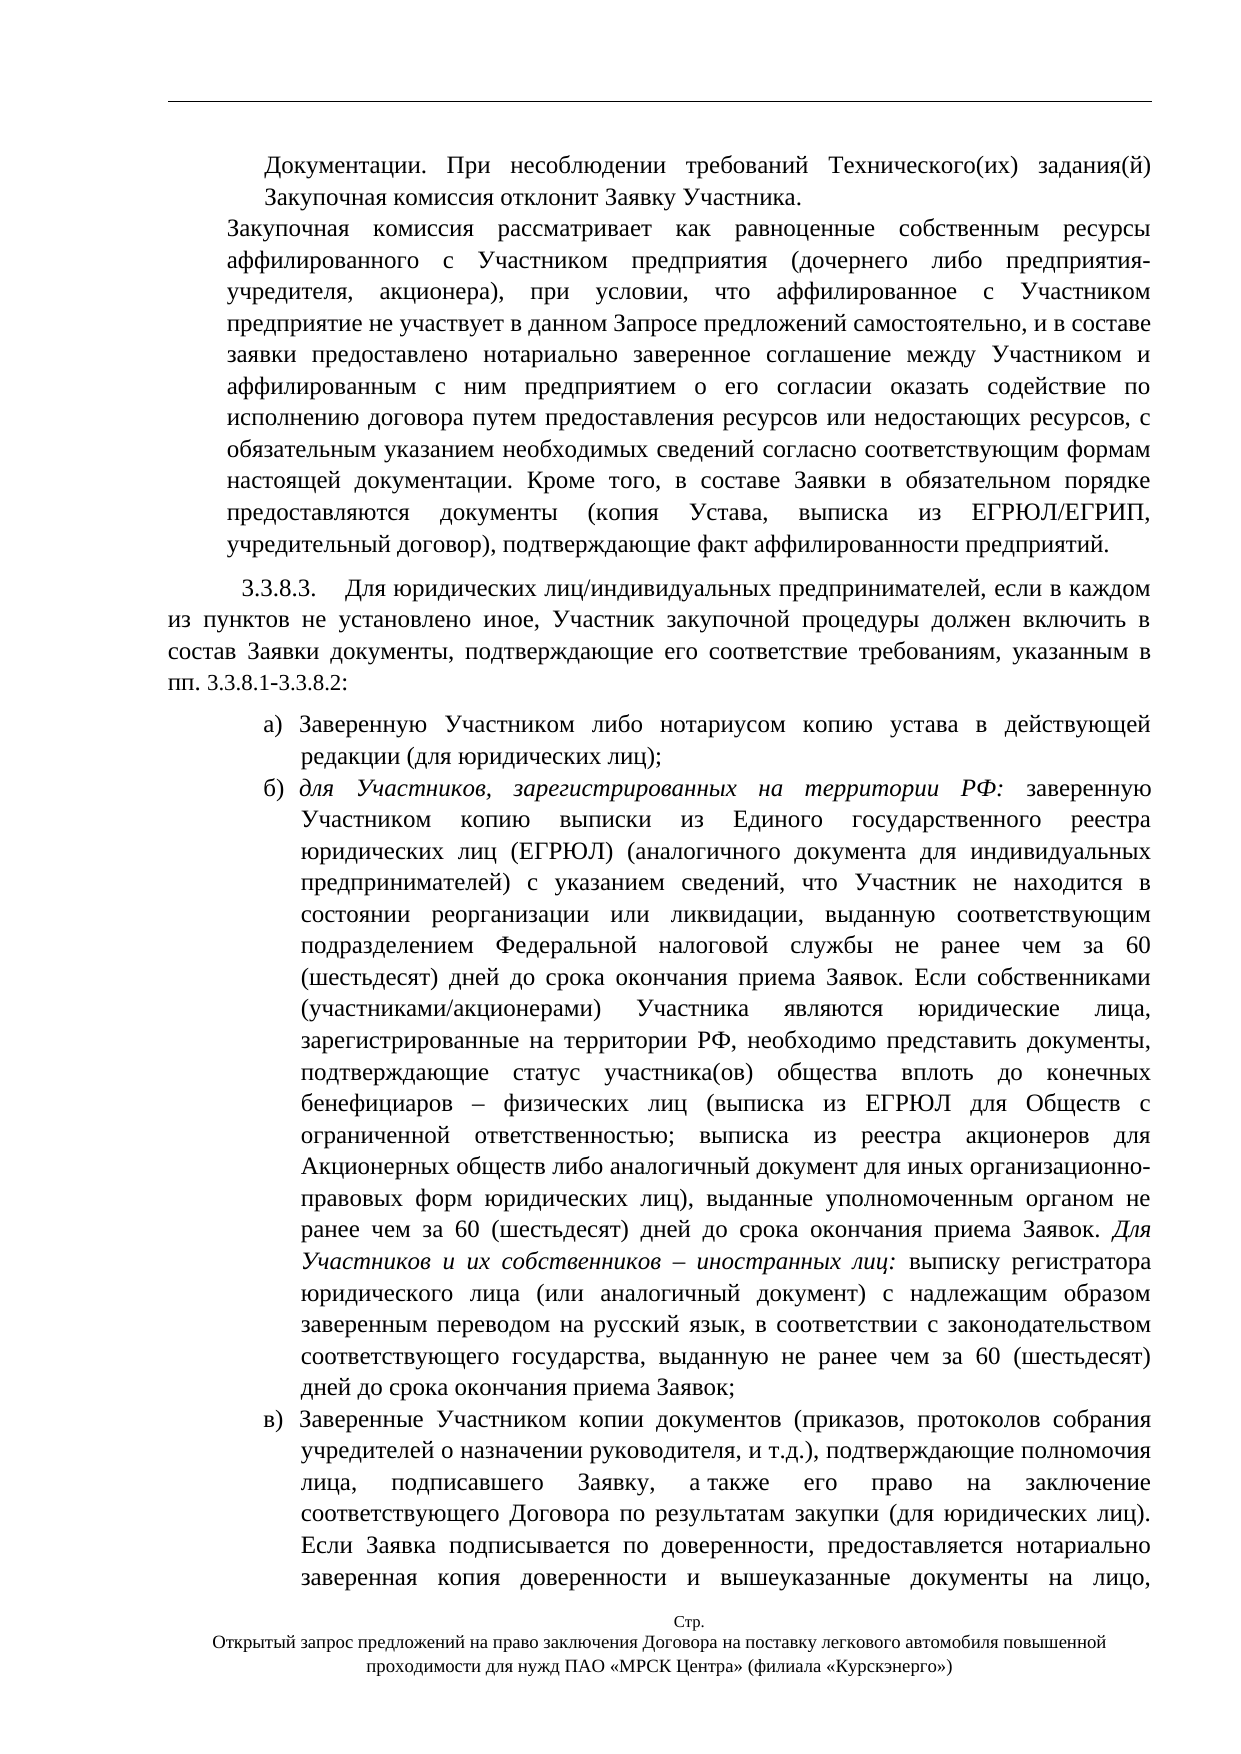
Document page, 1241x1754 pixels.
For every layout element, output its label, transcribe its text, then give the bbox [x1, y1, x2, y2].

list Для юридических лиц/индивидуальных предпринимателей, если в каждом из пунктов не установлено иное, Участник закупочной процедуры должен включить в состав Заявки документы, подтверждающие его соответствие требованиям, указанным в пп. 3.3.8.1-3.3.8.2: [168, 573, 1152, 696]
list Заверенную Участником либо нотариусом копию устава в действующей редакции (для юридических лиц); [263, 709, 1152, 770]
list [227, 150, 1152, 210]
text Закупочная комиссия рассматривает как равноценные собственным ресурсы аффилированного с Участником предприятия (дочернего либо предприятия-учредителя, акционера), при условии, что аффилированное с Участником предприятие не участвует в данном Запросе предложений самостоятельно, и в составе заявки предоставлено нотариально заверенное соглашение между Участником и аффилированным с ним предприятием о его согласии оказать содействие по исполнению договора путем предоставления ресурсов или недостающих ресурсов, с обязательным указанием необходимых сведений согласно соответствующим формам настоящей документации. Кроме того, в составе Заявки в обязательном порядке предоставляются документы (копия Устава, выписка из ЕГРЮЛ/ЕГРИП, учредительный договор), подтверждающие факт аффилированности предприятий. [227, 213, 1152, 557]
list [263, 1404, 1152, 1590]
list для Участников, зарегистрированных на территории РФ: заверенную Участником копию выписки из Единого государственного реестра юридических лиц (ЕГРЮЛ) (аналогичного документа для индивидуальных предпринимателей) с указанием сведений, что Участник не находится в состоянии реорганизации или ликвидации, выданную соответствующим подразделением Федеральной налоговой службы не ранее чем за 60 (шестьдесят) дней до срока окончания приема Заявок. Если собственниками (участниками/акционерами) Участника являются юридические лица, зарегистрированные на территории РФ, необходимо представить документы, подтверждающие статус участника(ов) общества вплоть до конечных бенефициаров – физических лиц (выписка из ЕГРЮЛ для Обществ с ограниченной ответственностью; выписка из реестра акционеров для Акционерных обществ либо аналогичный документ для иных организационно-правовых форм юридических лиц), выданные уполномоченным органом не ранее чем за 60 (шестьдесят) дней до срока окончания приема Заявок. Для Участников и их собственников – иностранных лиц: выписку регистратора юридического лица (или аналогичный документ) с надлежащим образом заверенным переводом на русский язык, в соответствии с законодательством соответствующего государства, выданную не ранее чем за 60 (шестьдесят) дней до срока окончания приема Заявок; [263, 773, 1152, 1401]
